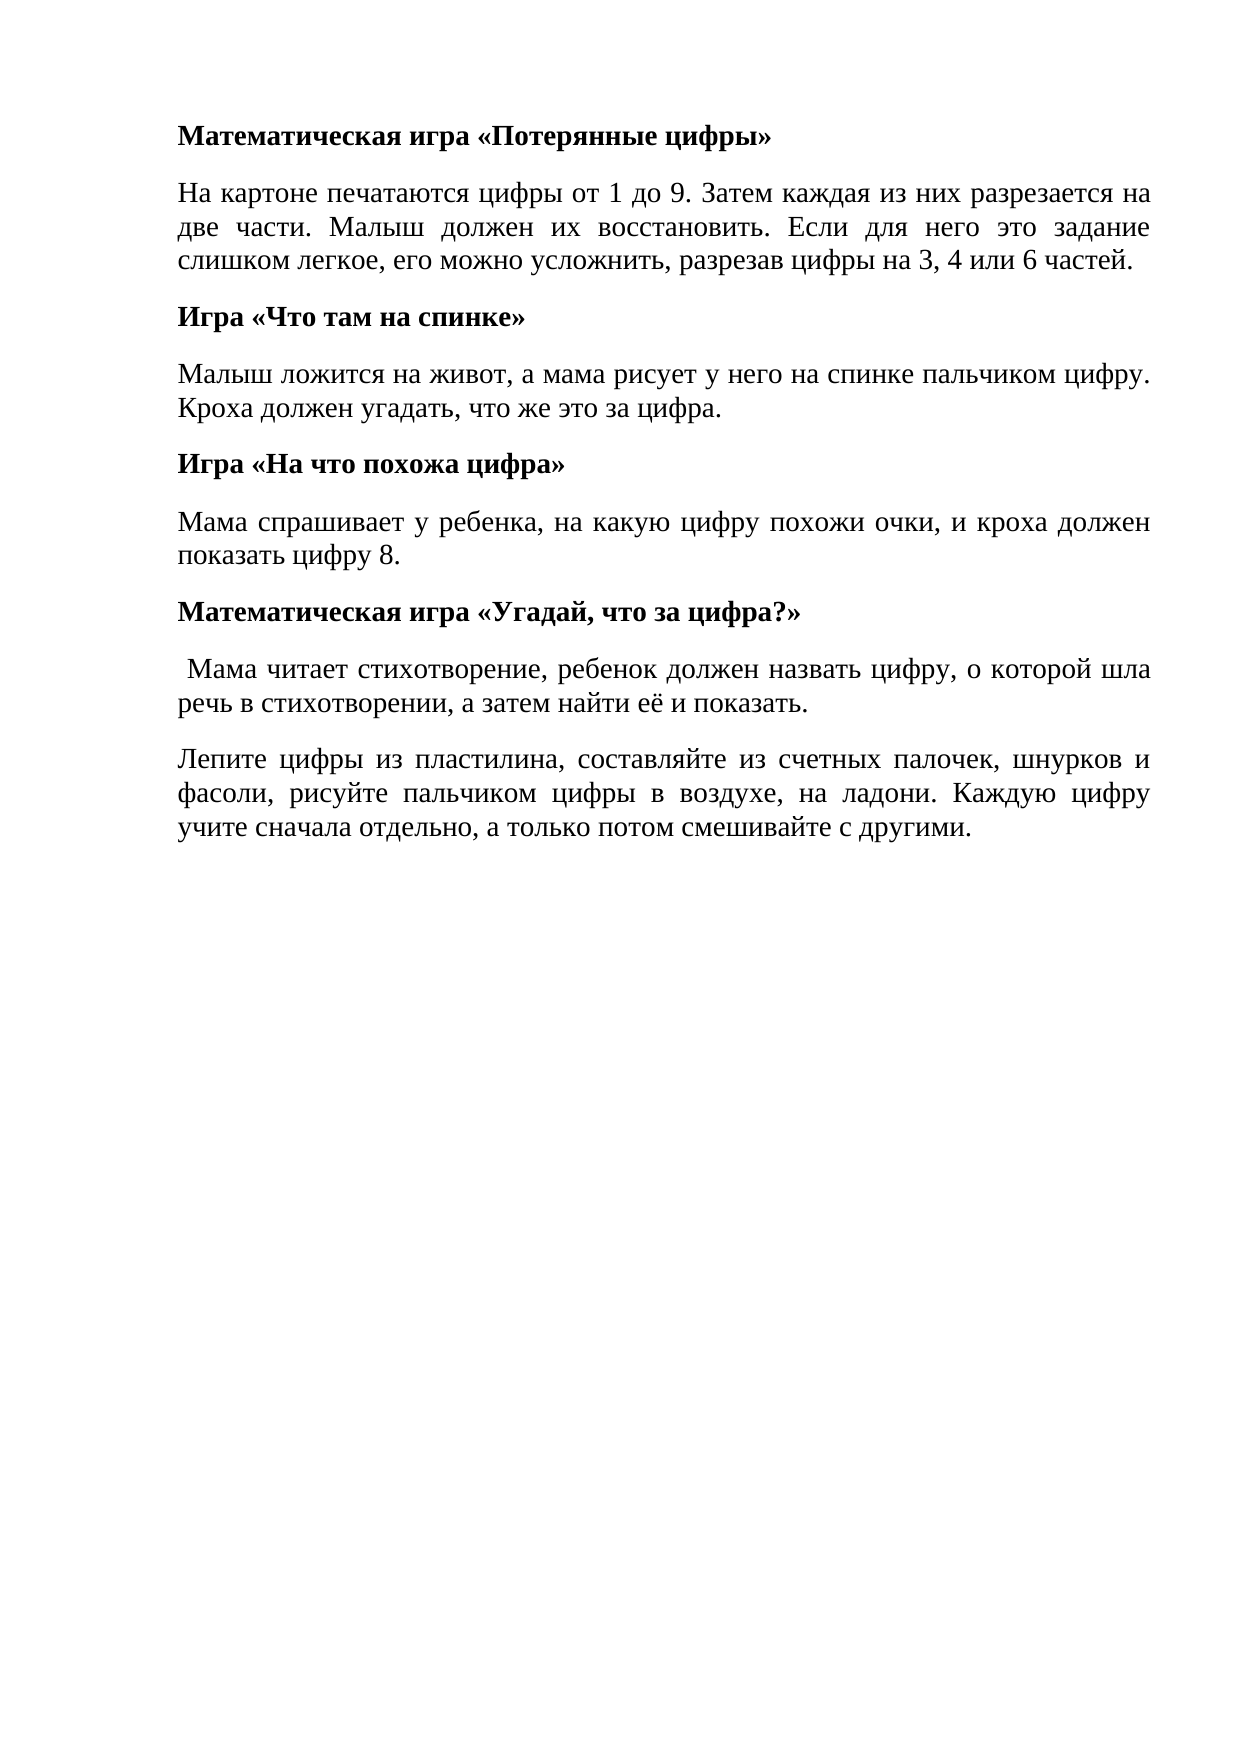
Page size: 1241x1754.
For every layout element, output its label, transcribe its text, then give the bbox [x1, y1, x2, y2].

text Малыш ложится на живот, а мама рисует у него на спинке пальчиком цифру. Кроха должен угадать, что же это за цифра. [177, 356, 1152, 423]
text Мама читает стихотворение, ребенок должен назвать цифру, о которой шла речь в стихотворении, а затем найти её и показать. [177, 651, 1152, 718]
text Игра «На что похожа цифра» [177, 447, 1152, 480]
text Математическая игра «Потерянные цифры» [177, 118, 1152, 152]
text Мама спрашивает у ребенка, на какую цифру похожи очки, и кроха должен показать цифру 8. [177, 504, 1152, 571]
text Математическая игра «Угадай, что за цифра?» [177, 594, 1152, 628]
text Игра «Что там на спинке» [177, 299, 1152, 333]
text На картоне печатаются цифры от 1 до 9. Затем каждая из них разрезается на две части. Малыш должен их восстановить. Если для него это задание слишком легкое, его можно усложнить, разрезав цифры на 3, 4 или 6 частей. [177, 175, 1152, 276]
text Лепите цифры из пластилина, составляйте из счетных палочек, шнурков и фасоли, рисуйте пальчиком цифры в воздухе, на ладони. Каждую цифру учите сначала отдельно, а только потом смешивайте с другими. [177, 742, 1152, 842]
